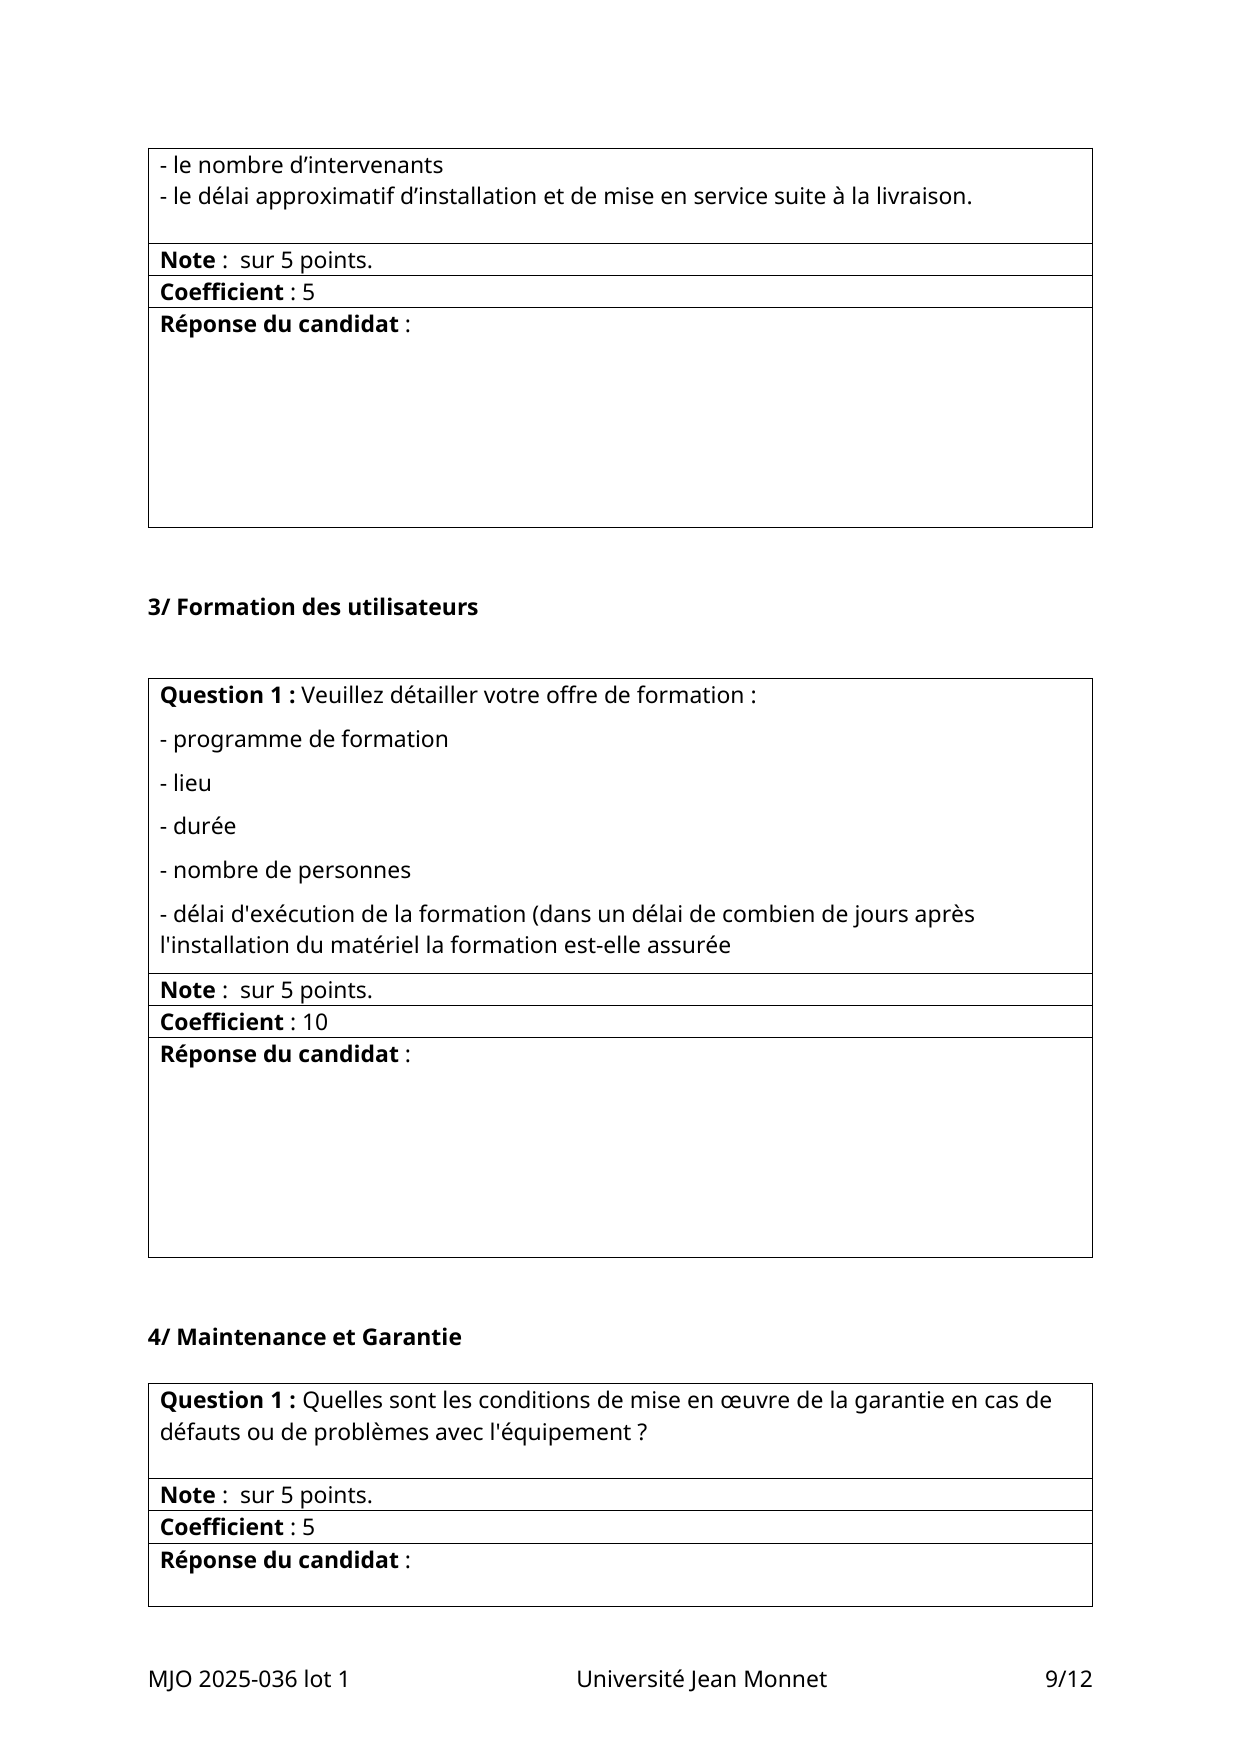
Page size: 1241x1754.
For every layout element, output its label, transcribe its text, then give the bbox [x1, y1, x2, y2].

table_cell Coefficient : 5 [149, 1511, 1092, 1542]
table_cell Réponse du candidat : [149, 1038, 1092, 1257]
table_header Question 1 : Quelles sont les conditions de mise en œuvre de la garantie en cas de défauts ou de problèmes avec l'équipement ? [149, 1384, 1092, 1478]
text 3/ Formation des utilisateurs [148, 590, 1066, 622]
table_cell Note : sur 5 points. [149, 974, 1092, 1005]
table_cell Coefficient : 5 [149, 276, 1092, 307]
table_cell Note : sur 5 points. [149, 244, 1092, 275]
table_cell Note : sur 5 points. [149, 1479, 1092, 1510]
table_cell Coefficient : 10 [149, 1006, 1092, 1037]
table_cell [149, 1544, 1092, 1606]
table_cell Réponse du candidat : [149, 308, 1092, 527]
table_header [149, 149, 1092, 242]
text 4/ Maintenance et Garantie [148, 1321, 1066, 1352]
table_header Question 1 : Veuillez détailler votre offre de formation : - programme de formation - lieu - durée - nombre de personnes - délai d'exécution de la formation (dans un délai de combien de jours après l'installation du matériel la formation est-elle assurée [149, 679, 1092, 973]
